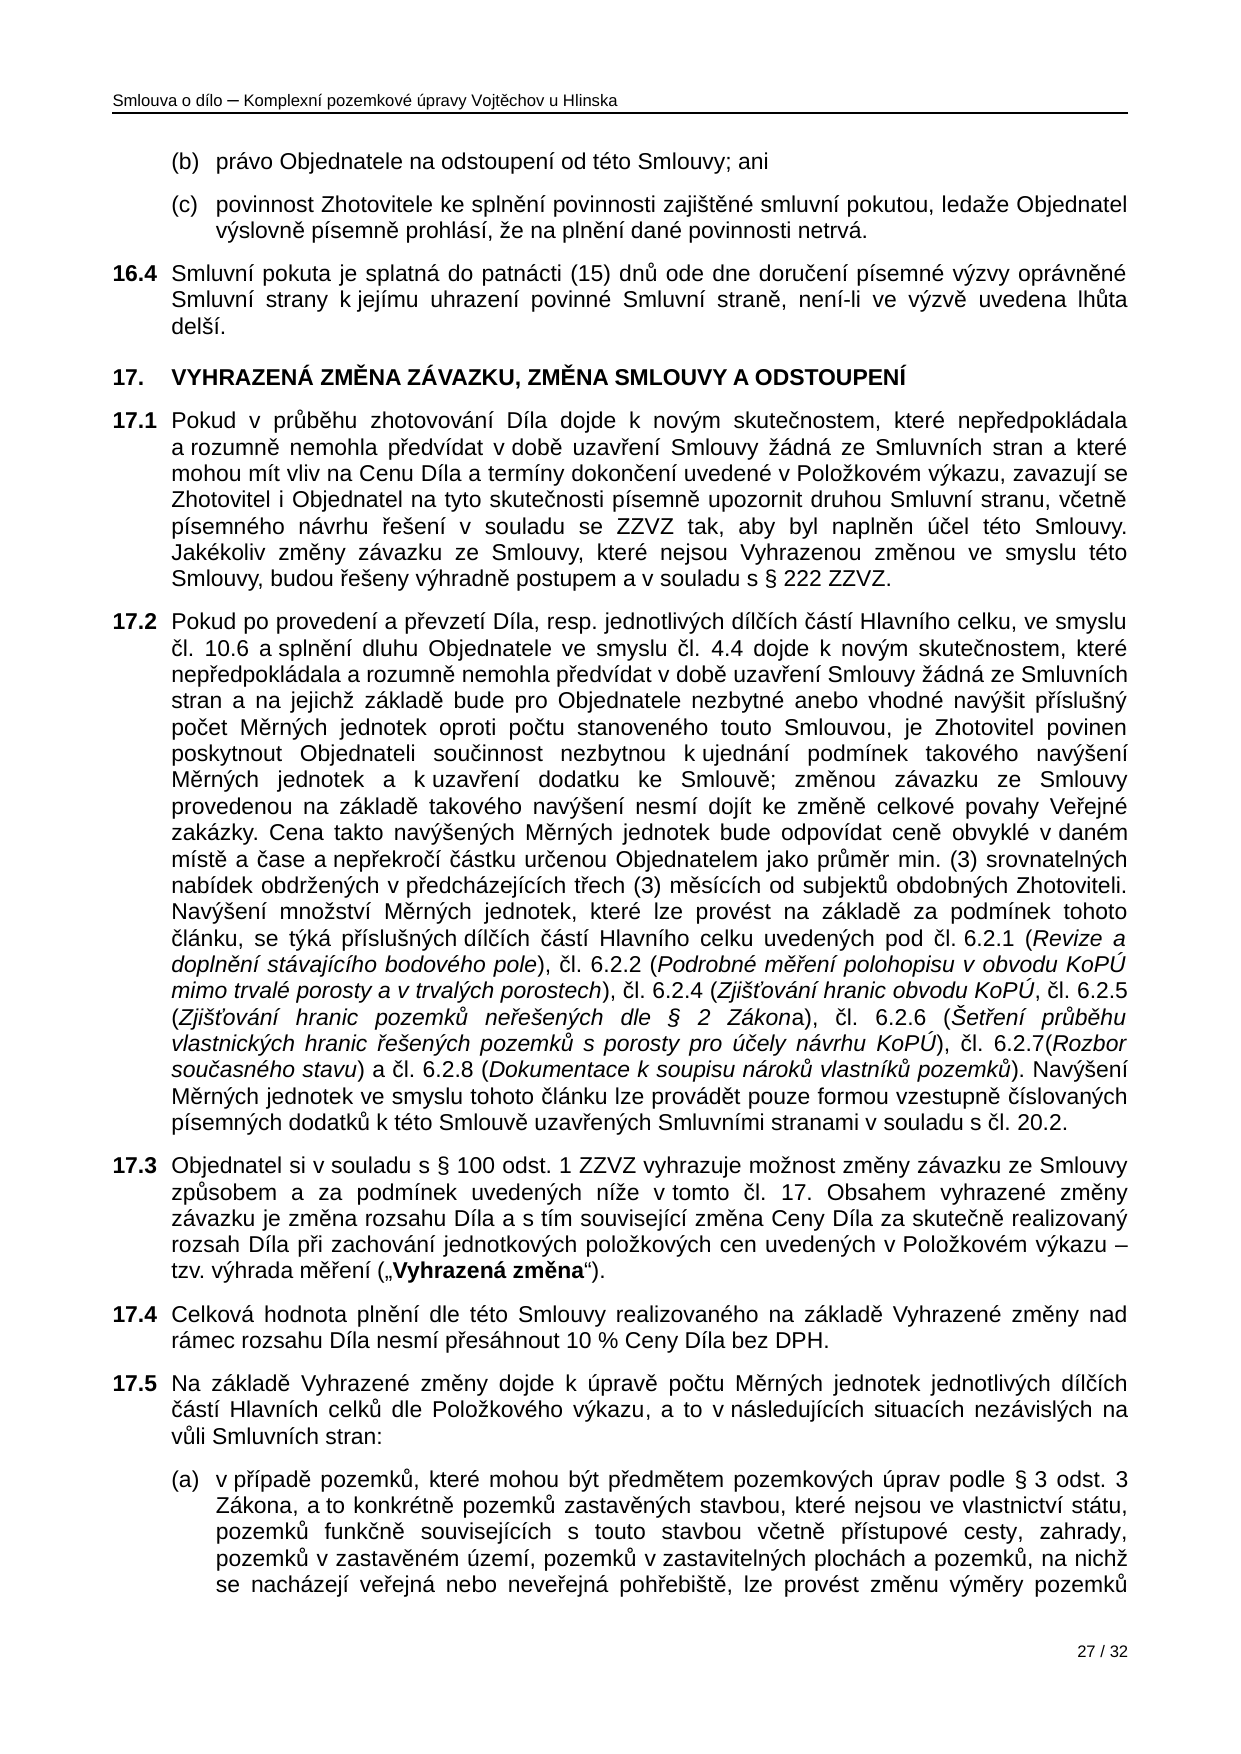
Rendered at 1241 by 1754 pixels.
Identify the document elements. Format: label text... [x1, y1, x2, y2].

text Smluvní pokuta je splatná do patnácti (15) dnů ode dne doručení písemné výzvy oprávněné Smluvní strany k jejímu uhrazení povinné Smluvní straně, není-li ve výzvě uvedena lhůta delší. [112, 260, 1128, 339]
text Na základě Vyhrazené změny dojde k úpravě počtu Měrných jednotek jednotlivých dílčích částí Hlavních celků dle Položkového výkazu, a to v následujících situacích nezávislých na vůli Smluvních stran: [112, 1370, 1128, 1449]
text Pokud v průběhu zhotovování Díla dojde k novým skutečnostem, které nepředpokládala a rozumně nemohla předvídat v době uzavření Smlouvy žádná ze Smluvních stran a které mohou mít vliv na Cenu Díla a termíny dokončení uvedené v Položkovém výkazu, zavazují se Zhotovitel i Objednatel na tyto skutečnosti písemně upozornit druhou Smluvní stranu, včetně písemného návrhu řešení v souladu se ZZVZ tak, aby byl naplněn účel této Smlouvy. Jakékoliv změny závazku ze Smlouvy, které nejsou Vyhrazenou změnou ve smyslu této Smlouvy, budou řešeny výhradně postupem a v souladu s § 222 ZZVZ. [112, 407, 1128, 592]
list právo Objednatele na odstoupení od této Smlouvy; ani [171, 148, 1128, 174]
text Pokud po provedení a převzetí Díla, resp. jednotlivých dílčích částí Hlavního celku, ve smyslu čl. 10.6 a splnění dluhu Objednatele ve smyslu čl. 4.4 dojde k novým skutečnostem, které nepředpokládala a rozumně nemohla předvídat v době uzavření Smlouvy žádná ze Smluvních stran a na jejichž základě bude pro Objednatele nezbytné anebo vhodné navýšit příslušný počet Měrných jednotek oproti počtu stanoveného touto Smlouvou, je Zhotovitel povinen poskytnout Objednateli součinnost nezbytnou k ujednání podmínek takového navýšení Měrných jednotek a k uzavření dodatku ke Smlouvě; změnou závazku ze Smlouvy provedenou na základě takového navýšení nesmí dojít ke změně celkové povahy Veřejné zakázky. Cena takto navýšených Měrných jednotek bude odpovídat ceně obvyklé v daném místě a čase a nepřekročí částku určenou Objednatelem jako průměr min. (3) srovnatelných nabídek obdržených v předcházejících třech (3) měsících od subjektů obdobných Zhotoviteli. Navýšení množství Měrných jednotek, které lze provést na základě za podmínek tohoto článku, se týká příslušných dílčích částí Hlavního celku uvedených pod čl. 6.2.1 (Revize a doplnění stávajícího bodového pole), čl. 6.2.2 (Podrobné měření polohopisu v obvodu KoPÚ mimo trvalé porosty a v trvalých porostech), čl. 6.2.4 (Zjišťování hranic obvodu KoPÚ, čl. 6.2.5 (Zjišťování hranic pozemků neřešených dle § 2 Zákona), čl. 6.2.6 (Šetření průběhu vlastnických hranic řešených pozemků s porosty pro účely návrhu KoPÚ), čl. 6.2.7(Rozbor současného stavu) a čl. 6.2.8 (Dokumentace k soupisu nároků vlastníků pozemků). Navýšení Měrných jednotek ve smyslu tohoto článku lze provádět pouze formou vzestupně číslovaných písemných dodatků k této Smlouvě uzavřených Smluvními stranami v souladu s čl. 20.2. [112, 608, 1128, 1135]
text Vyhrazená změna závazku, změna smlouvy a odstoupení [112, 364, 1128, 391]
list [171, 1466, 1128, 1597]
text Objednatel si v souladu s § 100 odst. 1 ZZVZ vyhrazuje možnost změny závazku ze Smlouvy způsobem a za podmínek uvedených níže v tomto čl. 17. Obsahem vyhrazené změny závazku je změna rozsahu Díla a s tím související změna Ceny Díla za skutečně realizovaný rozsah Díla při zachování jednotkových položkových cen uvedených v Položkovém výkazu – tzv. výhrada měření („Vyhrazená změna“). [112, 1152, 1128, 1284]
list povinnost Zhotovitele ke splnění povinnosti zajištěné smluvní pokutou, ledaže Objednatel výslovně písemně prohlásí, že na plnění dané povinnosti netrvá. [171, 191, 1128, 243]
text Celková hodnota plnění dle této Smlouvy realizovaného na základě Vyhrazené změny nad rámec rozsahu Díla nesmí přesáhnout 10 % Ceny Díla bez DPH. [112, 1301, 1128, 1353]
